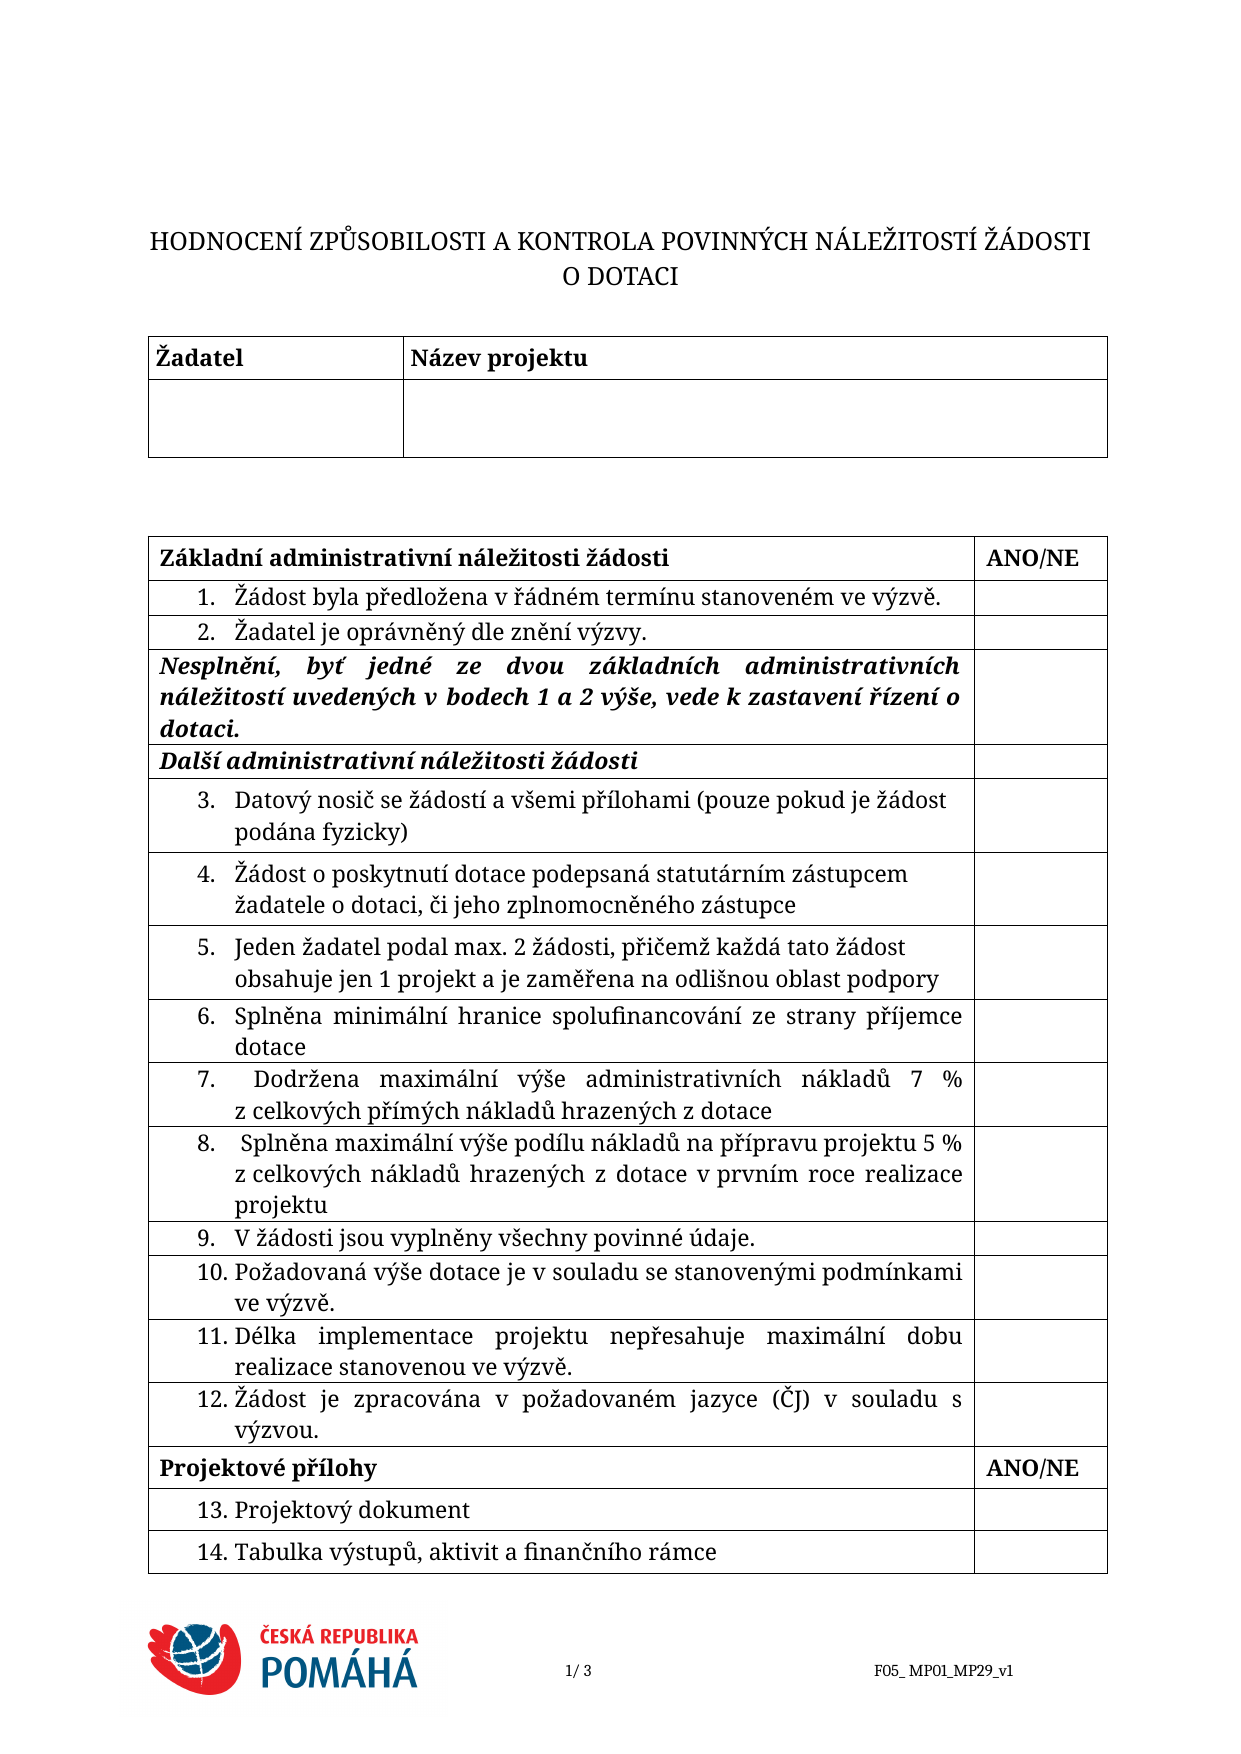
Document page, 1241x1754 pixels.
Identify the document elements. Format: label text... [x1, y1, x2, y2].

table_cell [975, 1063, 1107, 1126]
table_cell [149, 380, 403, 457]
table_cell [975, 616, 1107, 649]
table_cell [975, 1127, 1107, 1221]
table_header Žadatel [149, 337, 403, 378]
table_cell Projektové přílohy [149, 1447, 974, 1488]
table_cell Projektový dokument [149, 1489, 974, 1530]
table_cell Délka implementace projektu nepřesahuje maximální dobu realizace stanovenou ve výzvě. [149, 1320, 974, 1382]
table_header Název projektu [404, 337, 1107, 378]
table_cell Nesplnění, byť jedné ze dvou základních administrativních náležitostí uvedených v bodech 1 a 2 výše, vede k zastavení řízení o dotaci. [149, 650, 974, 744]
picture [118, 1600, 448, 1717]
table_cell [975, 1256, 1107, 1318]
table_cell [975, 926, 1107, 999]
table_cell [975, 853, 1107, 925]
table_header ANO/NE [975, 537, 1107, 580]
table_cell [975, 1383, 1107, 1446]
table_cell V žádosti jsou vyplněny všechny povinné údaje. [149, 1222, 974, 1255]
table_cell [975, 779, 1107, 852]
table_cell Žádost o poskytnutí dotace podepsaná statutárním zástupcem žadatele o dotaci, či jeho zplnomocněného zástupce [149, 853, 974, 925]
table_cell Splněna minimální hranice spolufinancování ze strany příjemce dotace [149, 1000, 974, 1062]
table_cell [975, 1489, 1107, 1530]
table_cell [975, 1222, 1107, 1255]
table_cell [975, 650, 1107, 744]
table_cell [404, 380, 1107, 457]
table_cell Požadovaná výše dotace je v souladu se stanovenými podmínkami ve výzvě. [149, 1256, 974, 1318]
table_cell [975, 581, 1107, 614]
table_cell Žádost je zpracována v požadovaném jazyce (ČJ) v souladu s výzvou. [149, 1383, 974, 1446]
table_cell Jeden žadatel podal max. 2 žádosti, přičemž každá tato žádost obsahuje jen 1 projekt a je zaměřena na odlišnou oblast podpory [149, 926, 974, 999]
table_cell Splněna maximální výše podílu nákladů na přípravu projektu 5 % z celkových nákladů hrazených z dotace v prvním roce realizace projektu [149, 1127, 974, 1221]
table_cell Žádost byla předložena v řádném termínu stanoveném ve výzvě. [149, 581, 974, 614]
table_header Základní administrativní náležitosti žádosti [149, 537, 974, 580]
table_cell Dodržena maximální výše administrativních nákladů 7 % z celkových přímých nákladů hrazených z dotace [149, 1063, 974, 1126]
subtitle Hodnocení způsobilosti a kontrola povinných náležitostí žádosti o dotaci [148, 224, 1093, 292]
table_cell [975, 1320, 1107, 1382]
table_cell Tabulka výstupů, aktivit a finančního rámce [149, 1531, 974, 1572]
table_cell Datový nosič se žádostí a všemi přílohami (pouze pokud je žádost podána fyzicky) [149, 779, 974, 852]
table_cell [975, 1000, 1107, 1062]
table_cell Žadatel je oprávněný dle znění výzvy. [149, 616, 974, 649]
table_cell [975, 1531, 1107, 1572]
table_cell [975, 745, 1107, 778]
table_cell Další administrativní náležitosti žádosti [149, 745, 974, 778]
table_cell ANO/NE [975, 1447, 1107, 1488]
